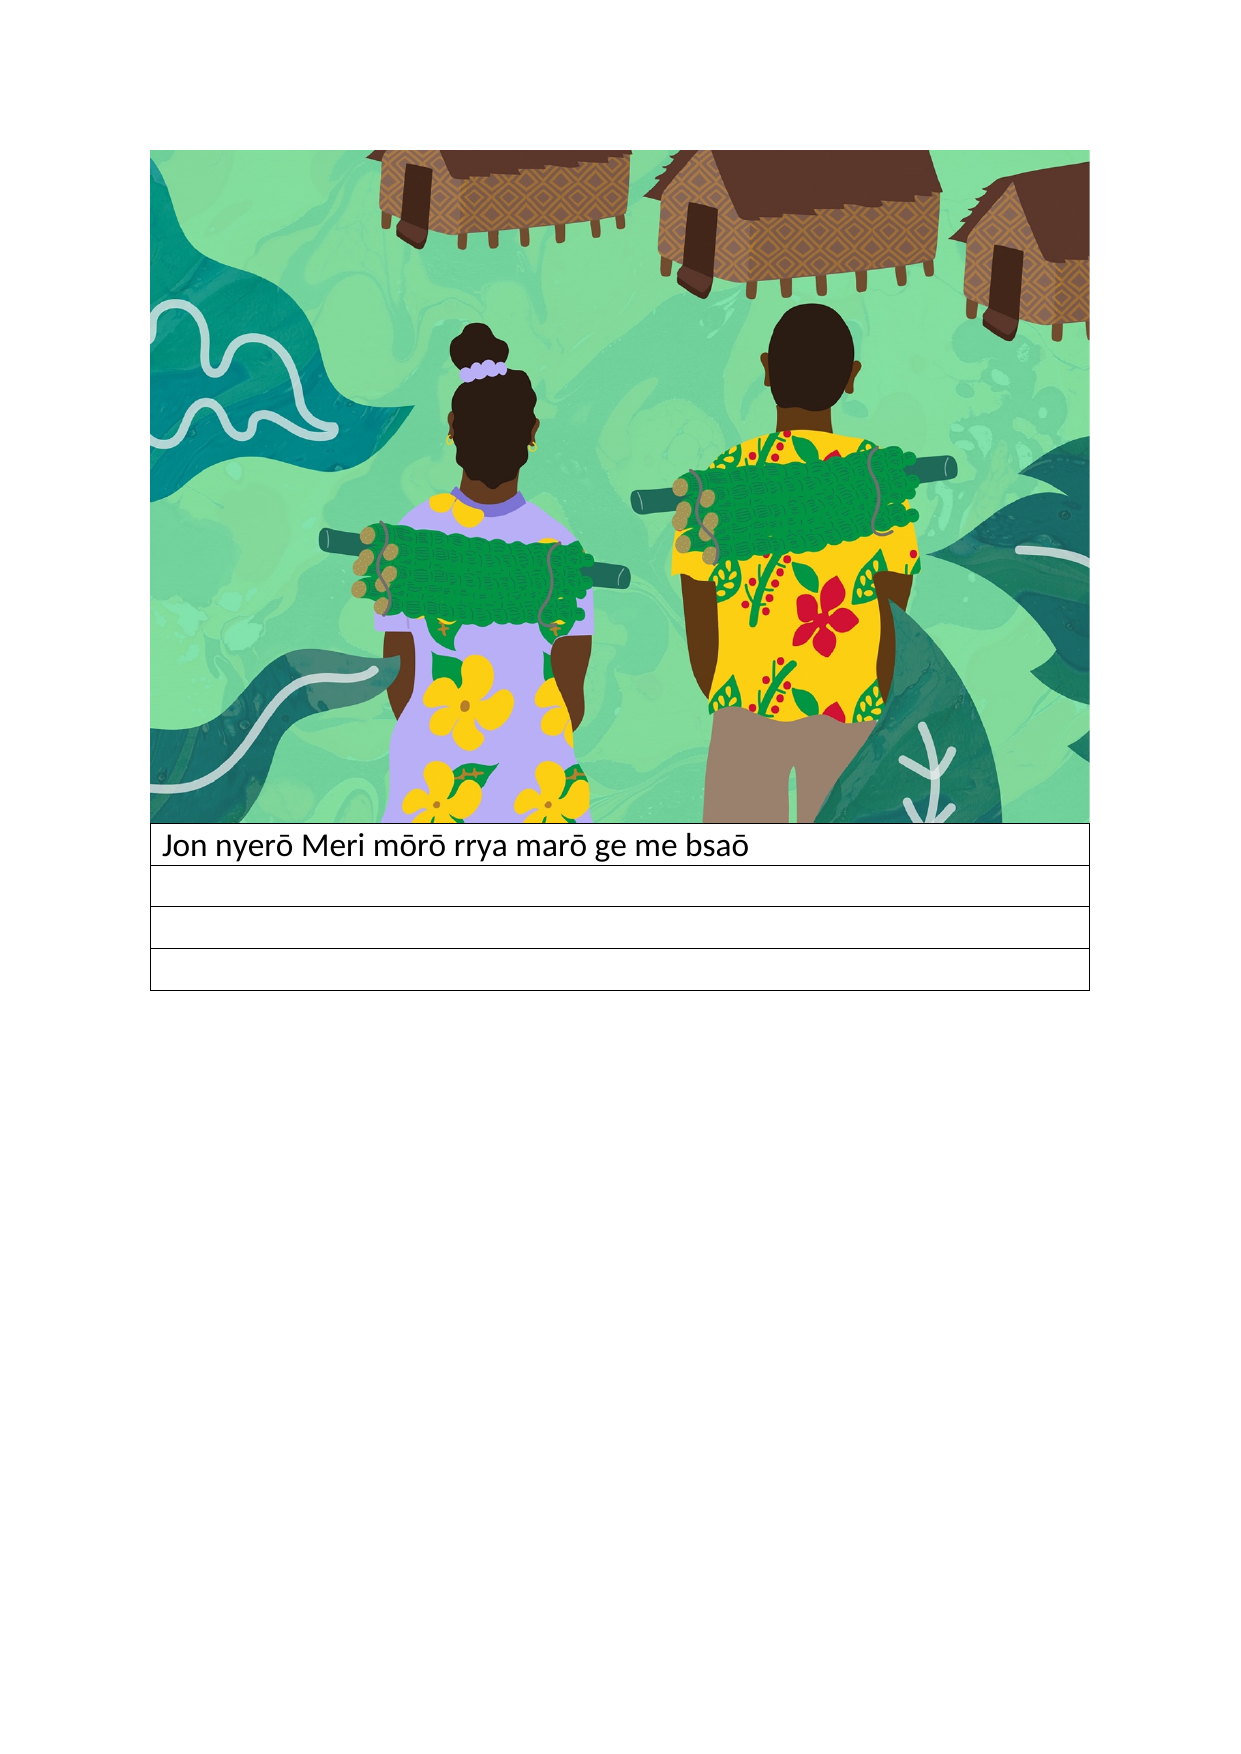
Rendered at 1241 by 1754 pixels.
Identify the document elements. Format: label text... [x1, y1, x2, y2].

picture [150, 150, 1090, 823]
table_header Jon nyerō Meri mōrō rrya marō ge me bsaō [151, 824, 1089, 864]
table_cell [151, 866, 1089, 906]
table_cell [151, 907, 1089, 948]
table_cell [151, 949, 1089, 990]
